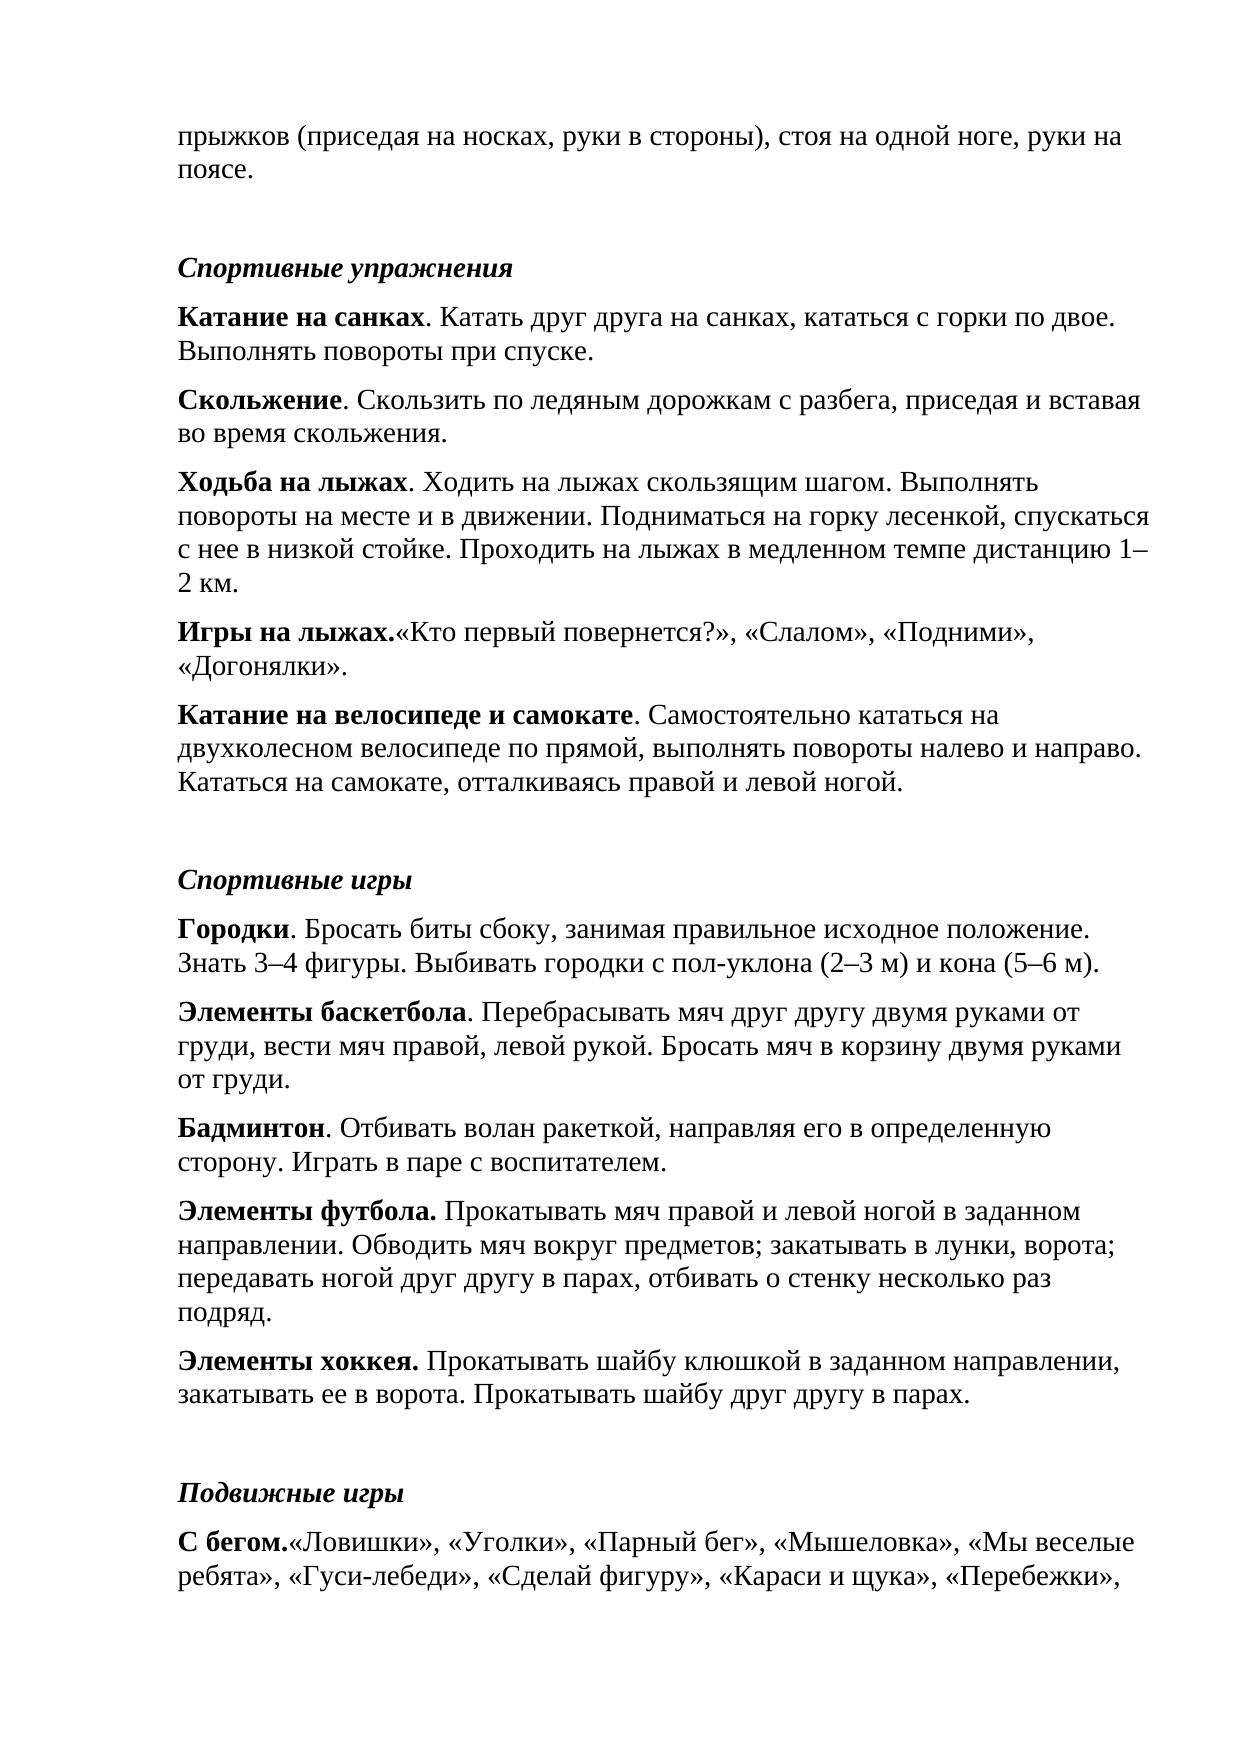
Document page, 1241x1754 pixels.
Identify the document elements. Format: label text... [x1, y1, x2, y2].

text Игры на лыжах.«Кто первый повернется?», «Слалом», «Подними», «Догонялки». [177, 614, 1152, 681]
text Элементы хоккея. Прокатывать шайбу клюшкой в заданном направлении, закатывать ее в ворота. Прокатывать шайбу друг другу в парах. [177, 1343, 1152, 1410]
text Бадминтон. Отбивать волан ракеткой, направляя его в определенную сторону. Играть в паре с воспитателем. [177, 1111, 1152, 1178]
text Скольжение. Скользить по ледяным дорожкам с разбега, приседая и вставая во время скольжения. [177, 382, 1152, 449]
text Элементы баскетбола. Перебрасывать мяч друг другу двумя руками от груди, вести мяч правой, левой рукой. Бросать мяч в корзину двумя руками от груди. [177, 994, 1152, 1095]
text Катание на санках. Катать друг друга на санках, кататься с горки по двое. Выполнять повороты при спуске. [177, 299, 1152, 366]
text Спортивные игры [177, 862, 1152, 896]
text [177, 118, 1152, 185]
text Катание на велосипеде и самокате. Самостоятельно кататься на двухколесном велосипеде по прямой, выполнять повороты налево и направо. Кататься на самокате, отталкиваясь правой и левой ногой. [177, 697, 1152, 798]
text Спортивные упражнения [177, 250, 1152, 283]
text Элементы футбола. Прокатывать мяч правой и левой ногой в заданном направлении. Обводить мяч вокруг предметов; закатывать в лунки, ворота; передавать ногой друг другу в парах, отбивать о стенку несколько раз подряд. [177, 1193, 1152, 1327]
text Подвижные игры [177, 1475, 1152, 1508]
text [177, 1524, 1152, 1591]
text Городки. Бросать биты сбоку, занимая правильное исходное положение. Знать 3–4 фигуры. Выбивать городки с пол-уклона (2–3 м) и кона (5–6 м). [177, 912, 1152, 979]
text Ходьба на лыжах. Ходить на лыжах скользящим шагом. Выполнять повороты на месте и в движении. Подниматься на горку лесенкой, спускаться с нее в низкой стойке. Проходить на лыжах в медленном темпе дистанцию 1–2 км. [177, 464, 1152, 599]
